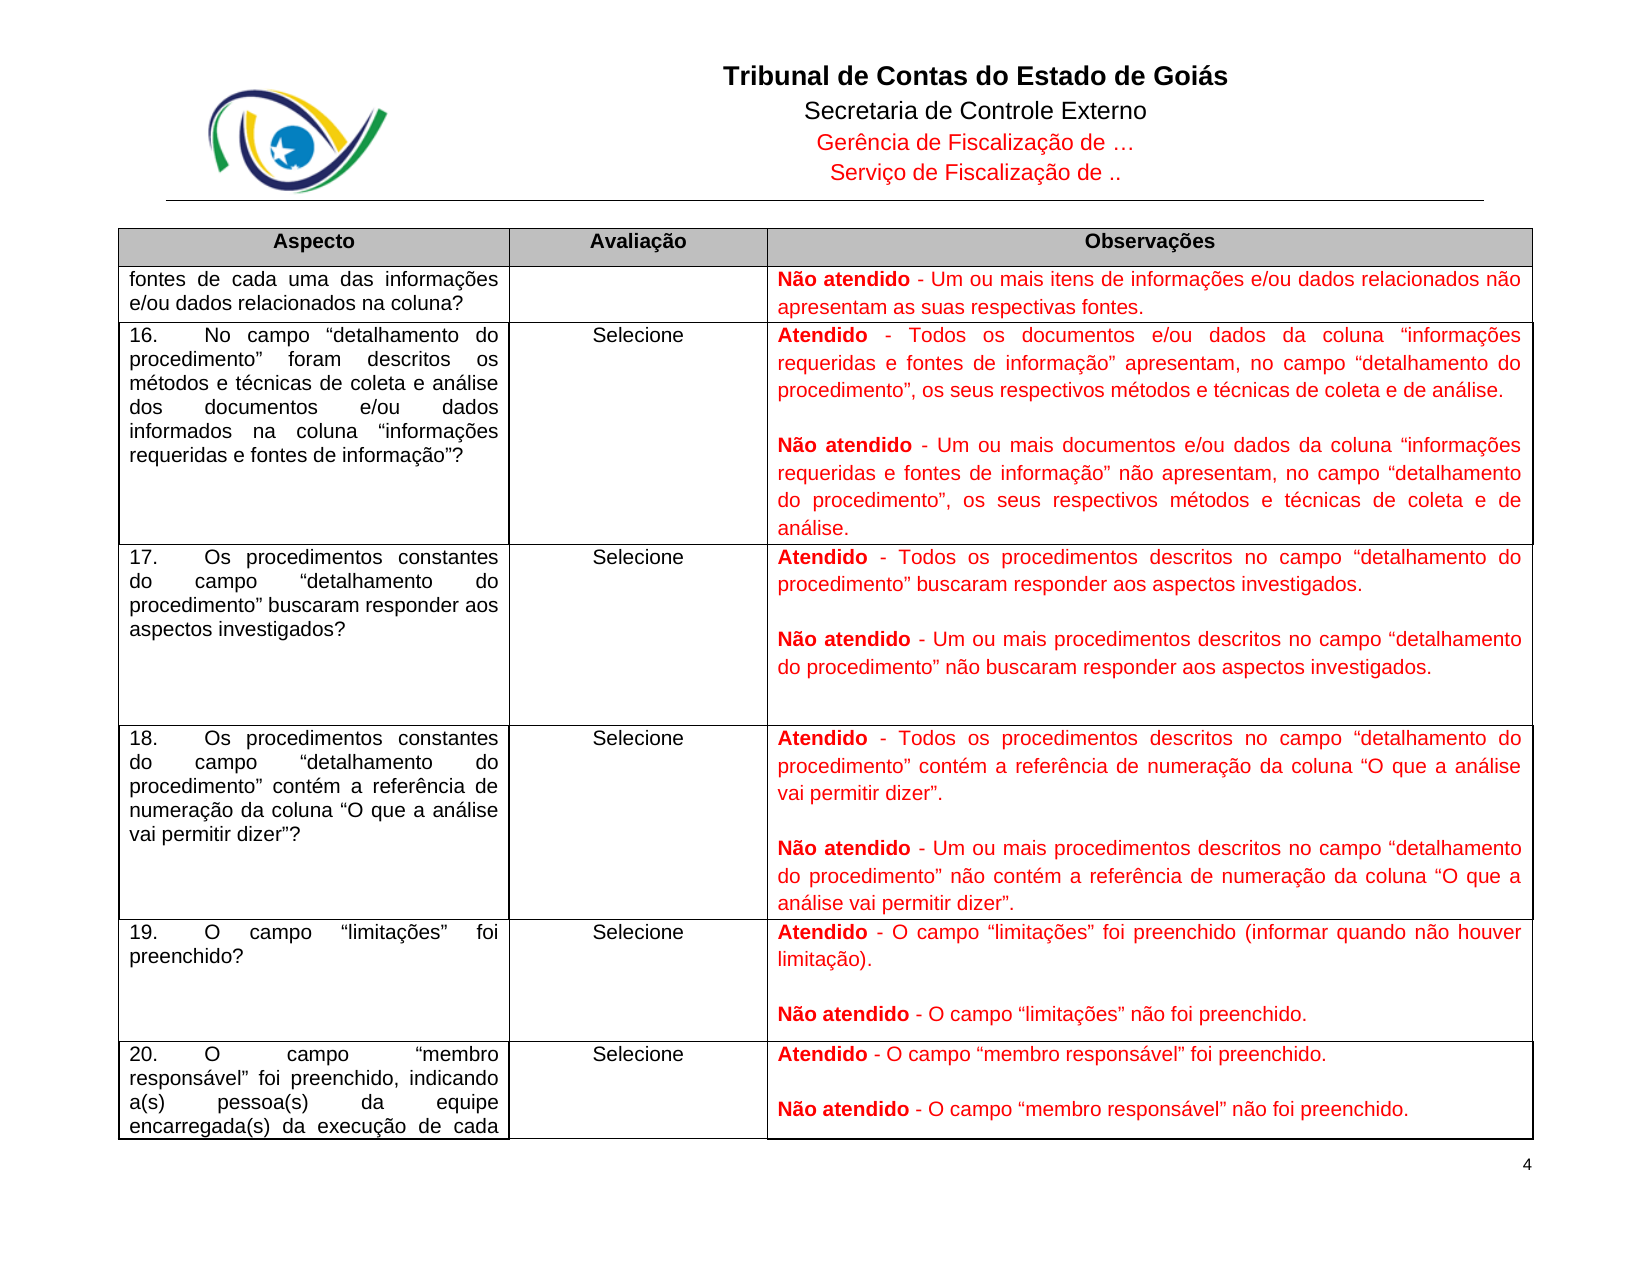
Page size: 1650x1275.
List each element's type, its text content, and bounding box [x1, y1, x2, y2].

table_cell Atendido - O campo “limitações” foi preenchido (informar quando não houver limitação). Não atendido - O campo “limitações” não foi preenchido. [768, 920, 1532, 1041]
table_cell [510, 323, 767, 544]
picture [201, 82, 393, 200]
table_header Observações [768, 229, 1532, 266]
table_cell [510, 1042, 767, 1137]
table_header Aspecto [119, 229, 509, 266]
table_cell Atendido - Todos os documentos e/ou dados da coluna “informações requeridas e fontes de informação” apresentam, no campo “detalhamento do procedimento”, os seus respectivos métodos e técnicas de coleta e de análise. Não atendido - Um ou mais documentos e/ou dados da coluna “informações requeridas e fontes de informação” não apresentam, no campo “detalhamento do procedimento”, os seus respectivos métodos e técnicas de coleta e de análise. [768, 323, 1532, 544]
table_cell O campo “membro responsável” foi preenchido, indicando a(s) pessoa(s) da equipe encarregada(s) da execução de cada procedimento? [120, 1042, 508, 1137]
table_cell [510, 726, 767, 919]
table_cell O campo “limitações” foi preenchido? [119, 920, 509, 1041]
table_cell No campo “detalhamento do procedimento” foram descritos os métodos e técnicas de coleta e análise dos documentos e/ou dados informados na coluna “informações requeridas e fontes de informação”? [120, 323, 508, 544]
table_cell [510, 545, 767, 725]
table_cell [510, 267, 767, 322]
table_header Avaliação [510, 229, 767, 266]
table_cell [510, 920, 767, 1041]
table_cell Atendido - Todos os procedimentos descritos no campo “detalhamento do procedimento” buscaram responder aos aspectos investigados. Não atendido - Um ou mais procedimentos descritos no campo “detalhamento do procedimento” não buscaram responder aos aspectos investigados. [768, 545, 1532, 725]
table_cell Atendido - O campo “membro responsável” foi preenchido. Não atendido - O campo “membro responsável” não foi preenchido. [768, 1042, 1532, 1137]
table_cell Os procedimentos constantes do campo “detalhamento do procedimento” buscaram responder aos aspectos investigados? [119, 545, 509, 725]
table_cell Os procedimentos constantes do campo “detalhamento do procedimento” contém a referência de numeração da coluna “O que a análise vai permitir dizer”? [120, 726, 508, 919]
table_cell Atendido - Todos os procedimentos descritos no campo “detalhamento do procedimento” contém a referência de numeração da coluna “O que a análise vai permitir dizer”. Não atendido - Um ou mais procedimentos descritos no campo “detalhamento do procedimento” não contém a referência de numeração da coluna “O que a análise vai permitir dizer”. [768, 726, 1532, 919]
